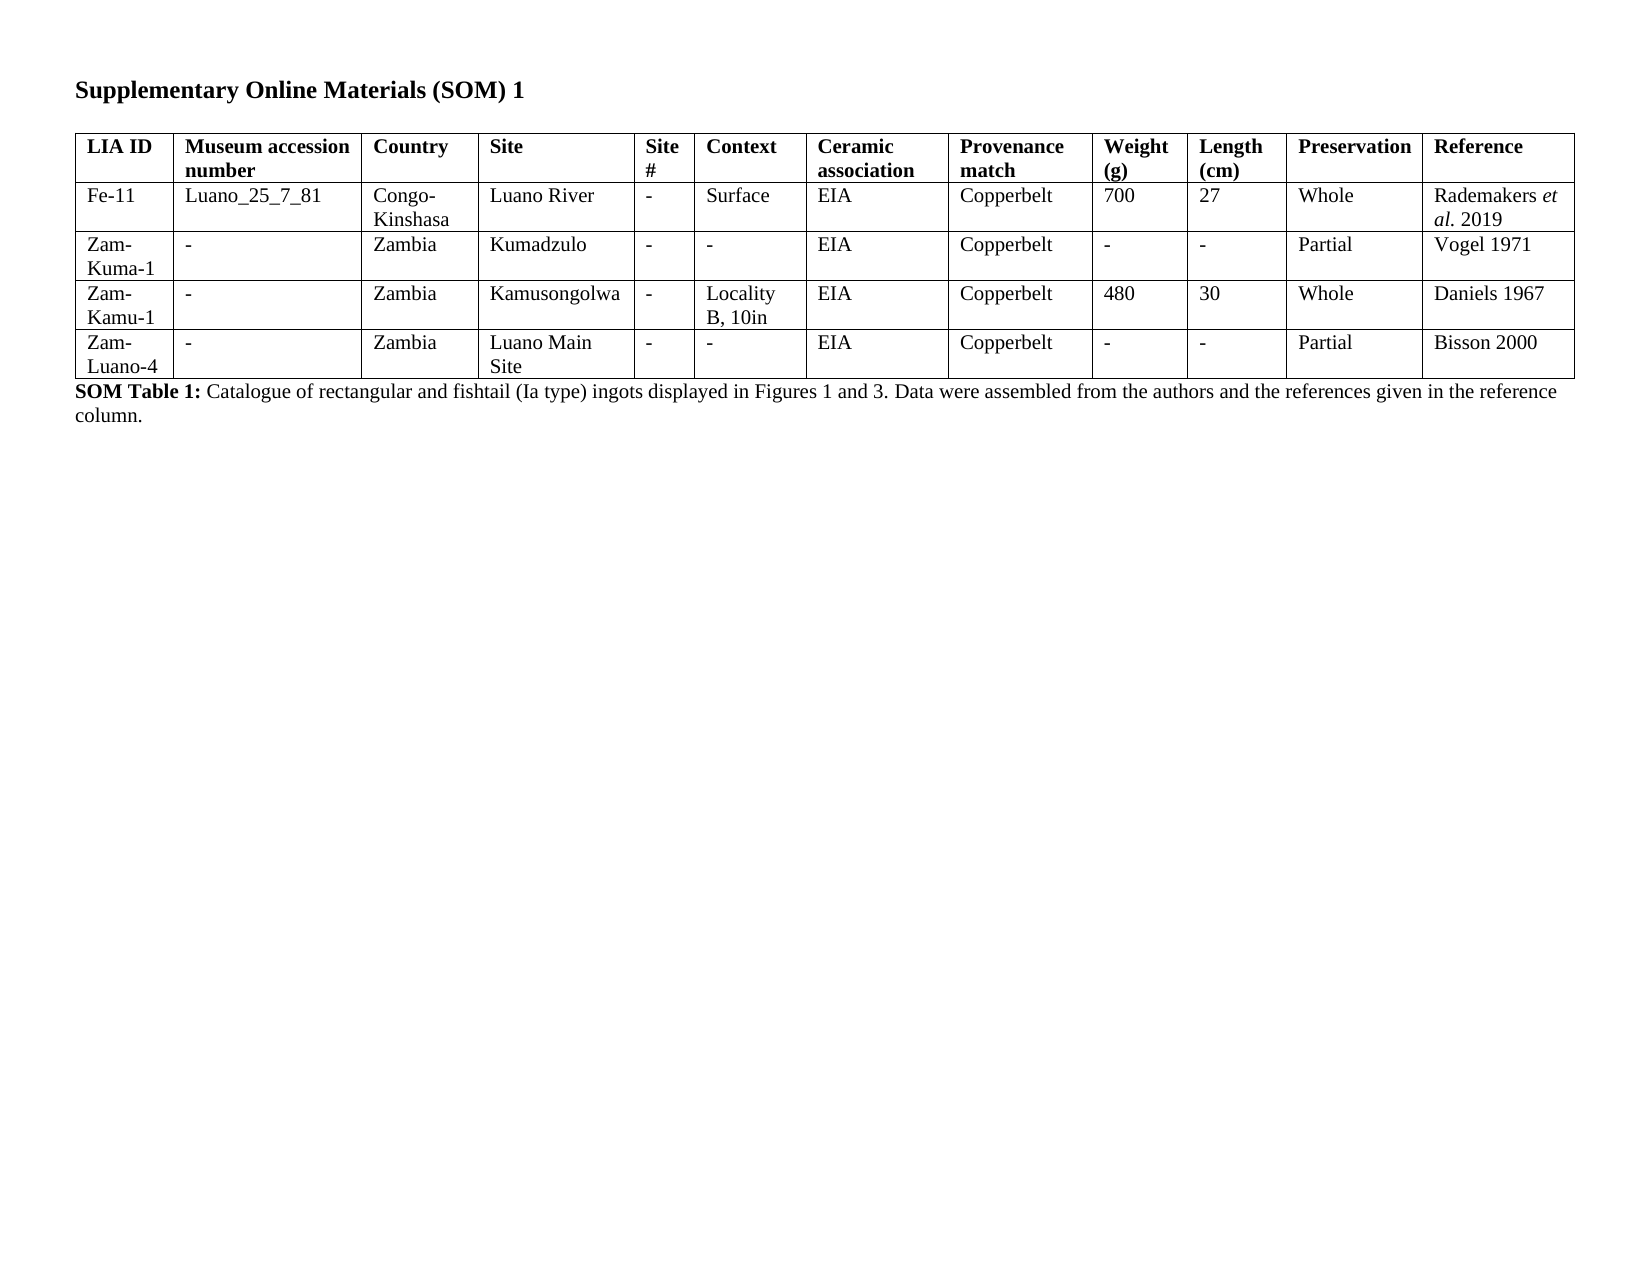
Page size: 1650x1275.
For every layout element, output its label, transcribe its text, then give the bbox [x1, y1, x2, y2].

table_cell Zam-Luano-4 [76, 330, 173, 378]
table_cell - [695, 330, 806, 378]
table_header Provenance match [949, 134, 1092, 182]
table_cell Bisson 2000 [1423, 330, 1574, 378]
table_header Country [362, 134, 478, 182]
table_cell Zambia [362, 281, 478, 329]
table_cell EIA [807, 281, 948, 329]
table_cell Copperbelt [949, 281, 1092, 329]
table_header Context [695, 134, 806, 182]
table_header Length (cm) [1188, 134, 1286, 182]
table_header Weight (g) [1093, 134, 1187, 182]
table_cell Luano Main Site [479, 330, 634, 378]
table_cell EIA [807, 330, 948, 378]
table_cell Partial [1287, 232, 1422, 280]
table_cell Surface [695, 183, 806, 231]
table_cell 480 [1093, 281, 1187, 329]
table_cell - [635, 232, 694, 280]
table_cell EIA [807, 183, 948, 231]
table_cell Kamusongolwa [479, 281, 634, 329]
table_cell Daniels 1967 [1423, 281, 1574, 329]
table_cell Luano_25_7_81 [174, 183, 361, 231]
table_cell Partial [1287, 330, 1422, 378]
table_cell Kumadzulo [479, 232, 634, 280]
table_cell Luano River [479, 183, 634, 231]
table_cell - [174, 232, 361, 280]
table_cell - [174, 281, 361, 329]
table_cell - [174, 330, 361, 378]
table_cell Vogel 1971 [1423, 232, 1574, 280]
table_cell - [635, 183, 694, 231]
table_cell - [635, 330, 694, 378]
table_cell - [1188, 330, 1286, 378]
table_header Reference [1423, 134, 1574, 182]
table_header Site [479, 134, 634, 182]
table_cell Fe-11 [76, 183, 173, 231]
table_cell 700 [1093, 183, 1187, 231]
table_cell - [695, 232, 806, 280]
table_cell - [635, 281, 694, 329]
text SOM Table 1: Catalogue of rectangular and fishtail (Ia type) ingots displayed in Figures 1 and 3. Data were assembled from the authors and the references given in the reference column. [75, 379, 1575, 427]
table_cell Zambia [362, 232, 478, 280]
table_cell EIA [807, 232, 948, 280]
table_header Site # [635, 134, 694, 182]
table_cell 27 [1188, 183, 1286, 231]
table_cell Whole [1287, 183, 1422, 231]
table_cell Copperbelt [949, 183, 1092, 231]
table_cell - [1093, 330, 1187, 378]
table_cell Zam-Kamu-1 [76, 281, 173, 329]
table_cell Zam-Kuma-1 [76, 232, 173, 280]
table_cell - [1093, 232, 1187, 280]
table_cell 30 [1188, 281, 1286, 329]
table_header LIA ID [76, 134, 173, 182]
table_cell - [1188, 232, 1286, 280]
table_cell Whole [1287, 281, 1422, 329]
table_header Preservation [1287, 134, 1422, 182]
text Supplementary Online Materials (SOM) 1 [75, 75, 1575, 104]
table_cell Congo-Kinshasa [362, 183, 478, 231]
table_cell Copperbelt [949, 232, 1092, 280]
table_cell Locality B, 10in [695, 281, 806, 329]
table_cell Copperbelt [949, 330, 1092, 378]
table_header Museum accession number [174, 134, 361, 182]
table_cell Zambia [362, 330, 478, 378]
table_cell Rademakers et al. 2019 [1423, 183, 1574, 231]
table_header Ceramic association [807, 134, 948, 182]
